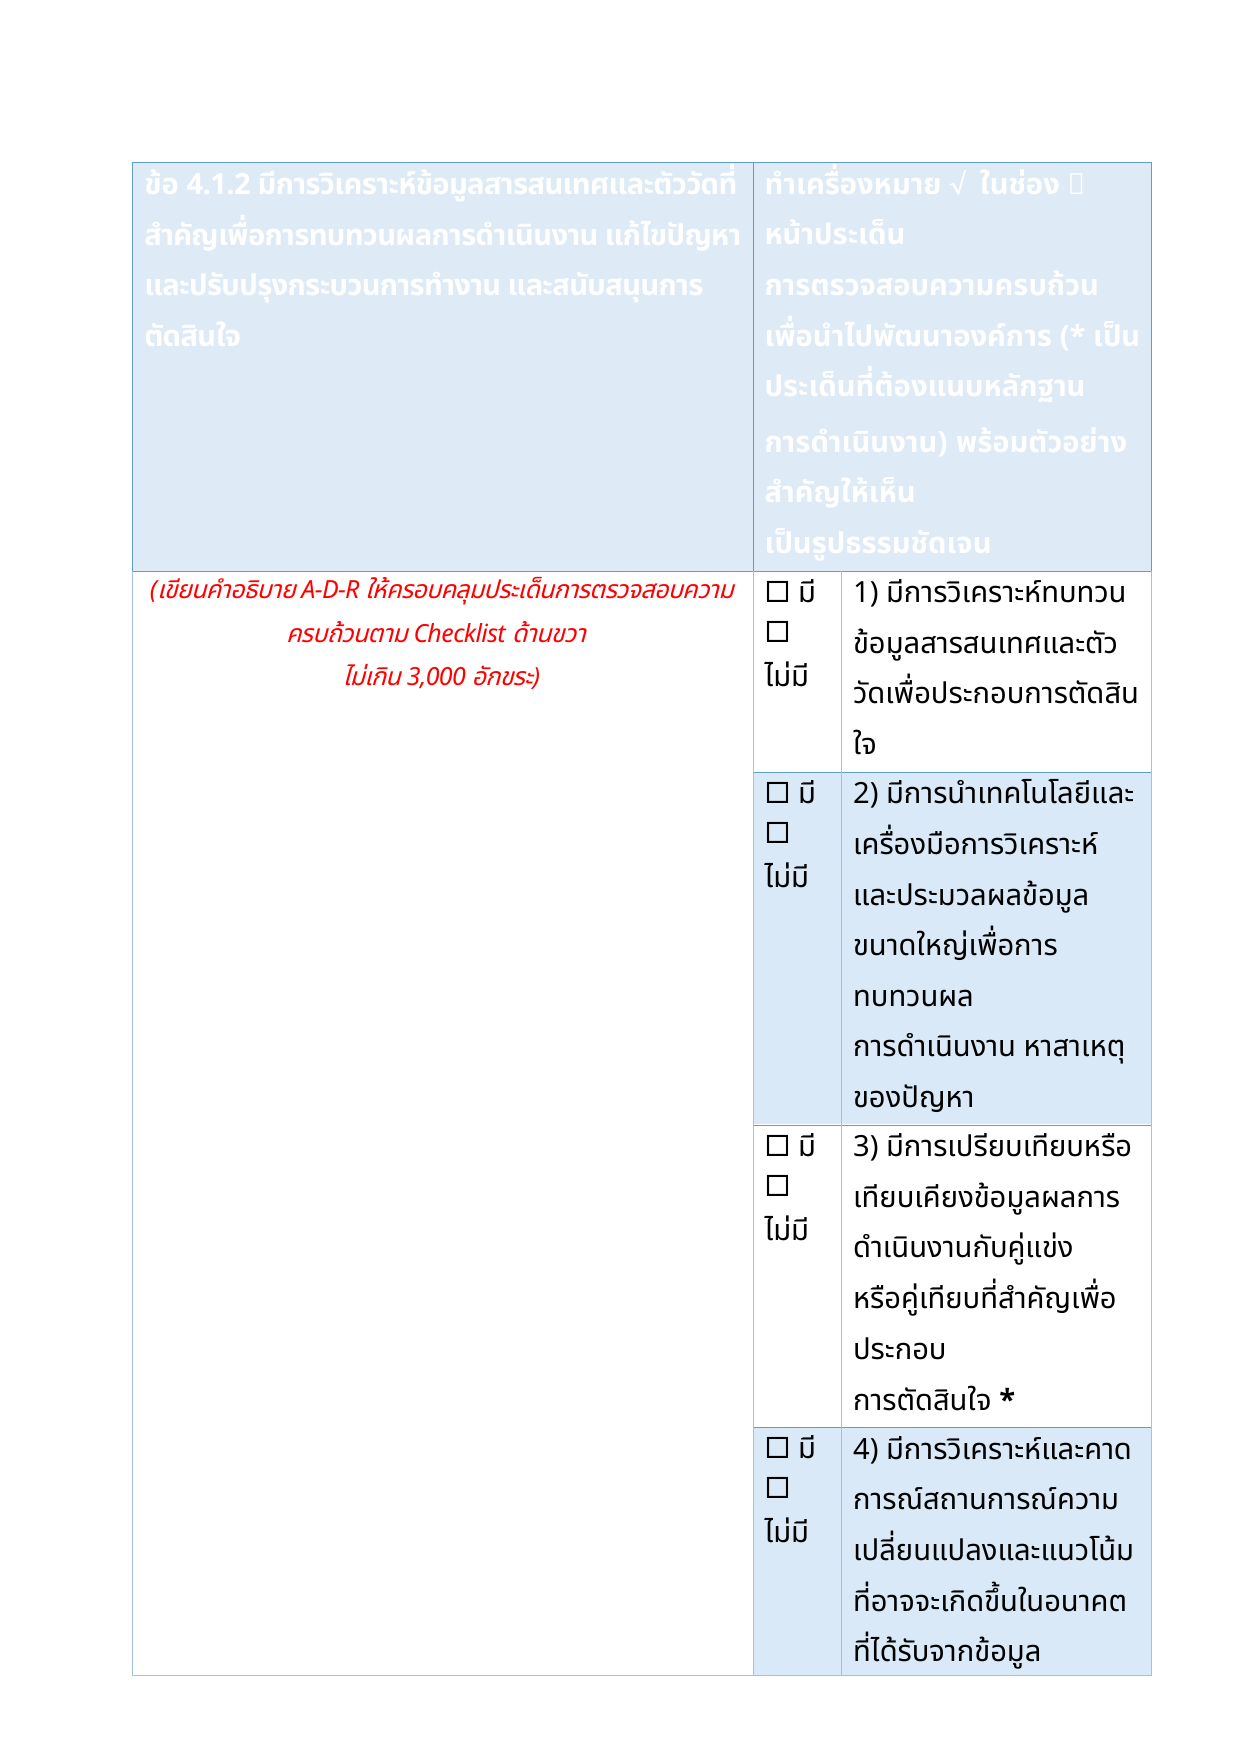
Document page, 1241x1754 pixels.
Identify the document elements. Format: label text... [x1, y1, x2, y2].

table_cell มี ไม่มี [754, 1428, 841, 1675]
table_cell 3) มีการเปรียบเทียบหรือเทียบเคียงข้อมูลผลการดำเนินงานกับคู่แข่ง หรือคู่เทียบที่สำคัญเพื่อประกอบ การตัดสินใจ * [842, 1126, 1151, 1427]
table_cell (เขียนคำอธิบาย A-D-R ให้ครอบคลุมประเด็นการตรวจสอบความครบถ้วนตาม Checklist ด้านขวา ไม่เกิน 3,000 อักขระ) [133, 572, 753, 1675]
table_cell มี ไม่มี [754, 1126, 841, 1427]
table_cell มี ไม่มี [754, 773, 841, 1124]
table_cell 1) มีการวิเคราะห์ทบทวนข้อมูลสารสนเทศและตัววัดเพื่อประกอบการตัดสินใจ [842, 572, 1151, 772]
table_cell มี ไม่มี [754, 572, 841, 772]
table_cell 4) มีการวิเคราะห์และคาดการณ์สถานการณ์ความเปลี่ยนแปลงและแนวโน้มที่อาจจะเกิดขึ้นในอนาคต ที่ได้รับจากข้อมูลสารสนเทศและ ตัววัดที่สำคัญ * [842, 1428, 1151, 1675]
table_header ข้อ 4.1.2 มีการวิเคราะห์ข้อมูลสารสนเทศและตัววัดที่สำคัญเพื่อการทบทวนผลการดำเนินงาน แก้ไขปัญหาและปรับปรุงกระบวนการทำงาน และสนับสนุนการตัดสินใจ [133, 163, 753, 571]
table_header ทำเครื่องหมาย ในช่อง หน้าประเด็น การตรวจสอบความครบถ้วน เพื่อนำไปพัฒนาองค์การ (* เป็นประเด็นที่ต้องแนบหลักฐาน การดำเนินงาน) พร้อมตัวอย่างสำคัญให้เห็น เป็นรูปธรรมชัดเจน [754, 163, 1151, 571]
table_cell 2) มีการนำเทคโนโลยีและเครื่องมือการวิเคราะห์และประมวลผลข้อมูลขนาดใหญ่เพื่อการทบทวนผล การดำเนินงาน หาสาเหตุของปัญหา [842, 773, 1151, 1124]
